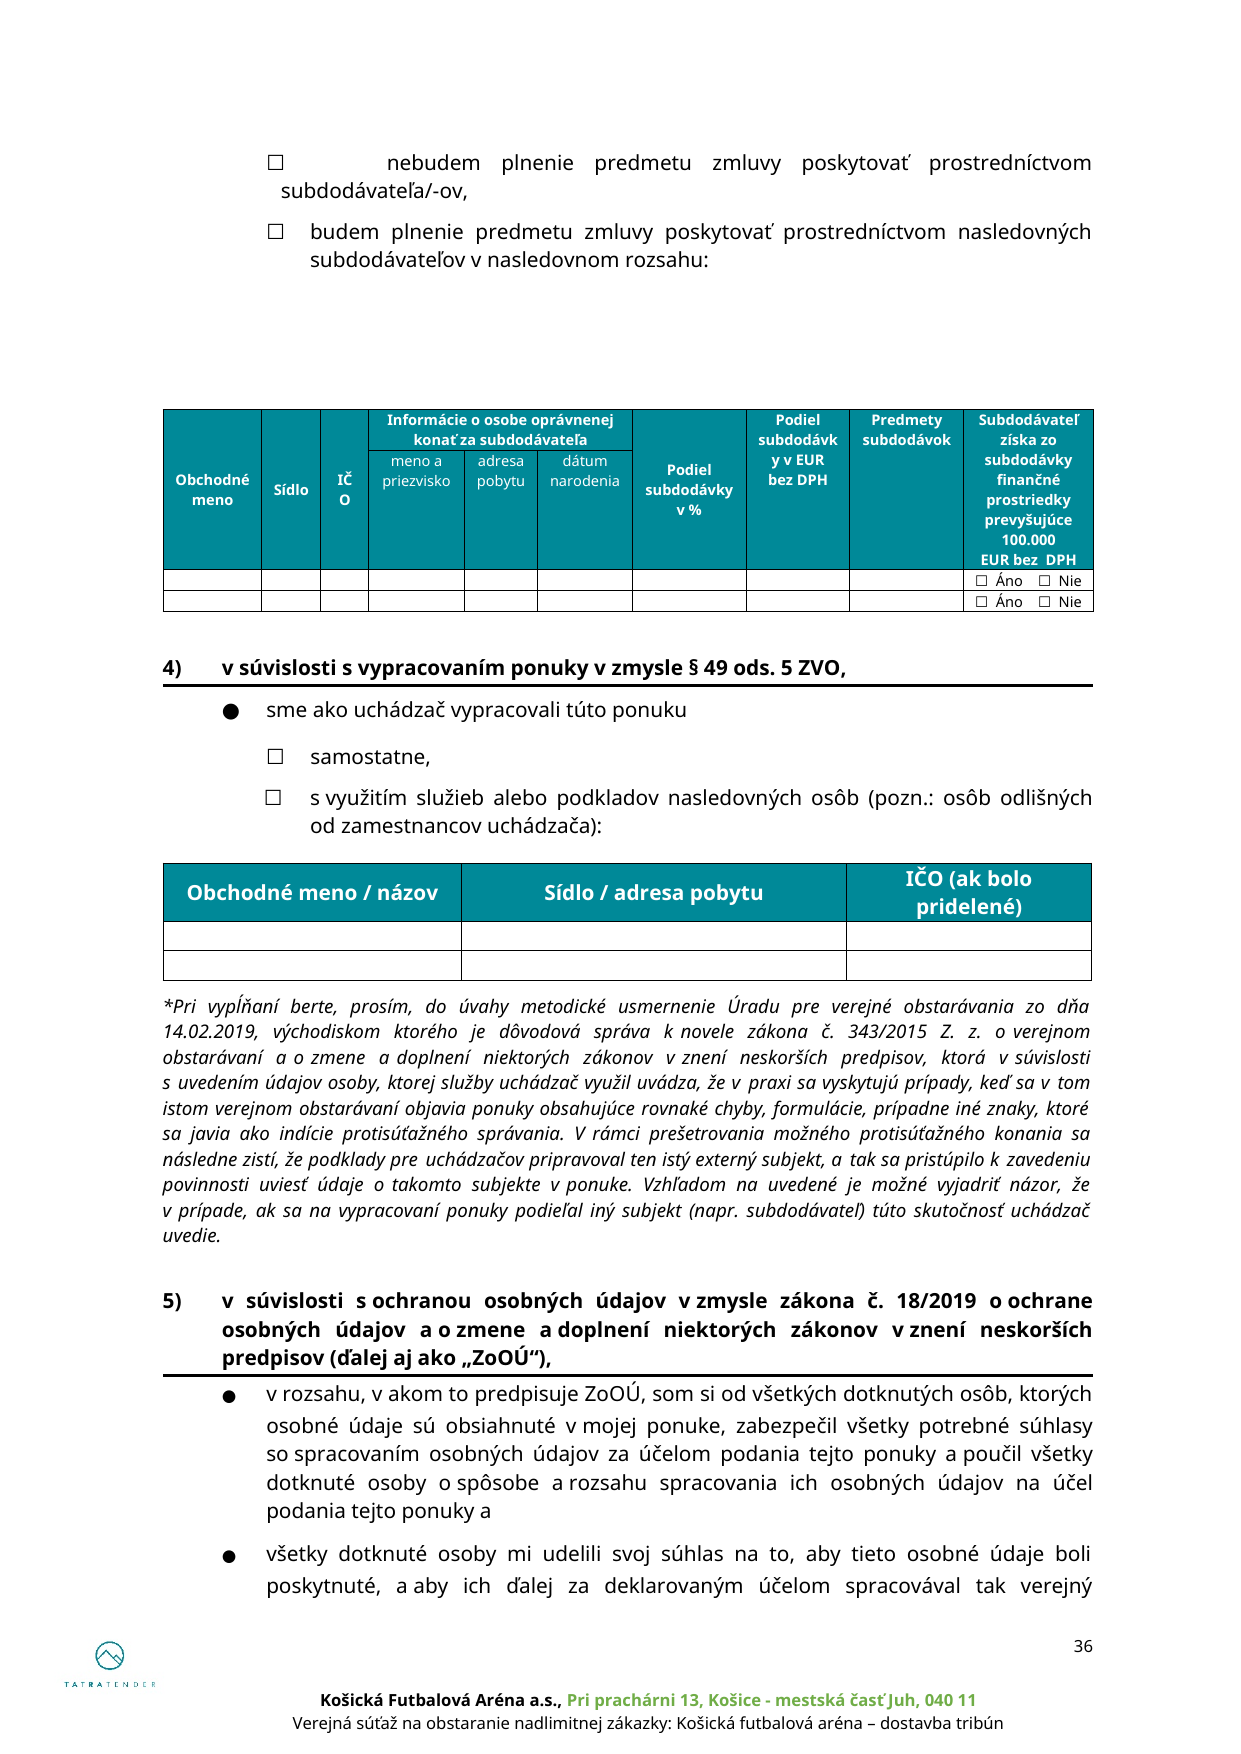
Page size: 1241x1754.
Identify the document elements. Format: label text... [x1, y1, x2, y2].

table_cell [262, 570, 320, 590]
table_header Sídlo / adresa pobytu [462, 864, 846, 921]
table_cell [262, 591, 320, 611]
table_cell dátum narodenia [538, 451, 632, 569]
table_cell [164, 951, 461, 979]
list v súvislosti s vypracovaním ponuky v zmysle § 49 ods. 5 ZVO, [162, 653, 1093, 687]
table_cell [747, 570, 849, 590]
text samostatne, [266, 742, 1093, 771]
table_header Informácie o osobe oprávnenej konať za subdodávateľa [369, 410, 632, 450]
table_cell [847, 951, 1091, 979]
table_header Subdodávateľ získa zo subdodávky finančné prostriedky prevyšujúce 100.000 EUR bez DPH [964, 410, 1093, 569]
table_header Podiel subdodávky v % [633, 410, 746, 569]
table_header IČO [321, 410, 368, 569]
table_cell [369, 570, 464, 590]
table_cell [850, 591, 963, 611]
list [222, 1537, 1093, 1600]
table_header Predmety subdodávok [850, 410, 963, 569]
table_cell [369, 591, 464, 611]
table_cell [465, 591, 537, 611]
table_cell Áno Nie [964, 591, 1093, 611]
table_cell [164, 922, 461, 950]
table_header Obchodné meno / názov [164, 864, 461, 921]
table_cell adresa pobytu [465, 451, 537, 569]
table_cell [462, 951, 846, 979]
table_header Sídlo [262, 410, 320, 569]
table_cell [850, 570, 963, 590]
table_cell [321, 591, 368, 611]
text nebudem plnenie predmetu zmluvy poskytovať prostredníctvom subdodávateľa/-ov, [266, 148, 1093, 204]
text s využitím služieb alebo podkladov nasledovných osôb (pozn.: osôb odlišných od zamestnancov uchádzača): [236, 783, 1093, 840]
list sme ako uchádzač vypracovali túto ponuku [222, 687, 1093, 729]
table_cell [538, 591, 632, 611]
table_cell [633, 591, 746, 611]
list v súvislosti s ochranou osobných údajov v zmysle zákona č. 18/2019 o ochrane osobných údajov a o zmene a doplnení niektorých zákonov v znení neskorších predpisov (ďalej aj ako „ZoOÚ“), [162, 1286, 1093, 1377]
table_cell [847, 922, 1091, 950]
text *Pri vypĺňaní berte, prosím, do úvahy metodické usmernenie Úradu pre verejné obstarávania zo dňa 14.02.2019, východiskom ktorého je dôvodová správa k novele zákona č. 343/2015 Z. z. o verejnom obstarávaní a o zmene a doplnení niektorých zákonov v znení neskorších predpisov, ktorá v súvislosti s uvedením údajov osoby, ktorej služby uchádzač využil uvádza, že v praxi sa vyskytujú prípady, keď sa v tom istom verejnom obstarávaní objavia ponuky obsahujúce rovnaké chyby, formulácie, prípadne iné znaky, ktoré sa javia ako indície protisúťažného správania. V rámci prešetrovania možného protisúťažného konania sa následne zistí, že podklady pre uchádzačov pripravoval ten istý externý subjekt, a tak sa pristúpilo k zavedeniu povinnosti uviesť údaje o takomto subjekte v ponuke. Vzhľadom na uvedené je možné vyjadriť názor, že v prípade, ak sa na vypracovaní ponuky podieľal iný subjekt (napr. subdodávateľ) túto skutočnosť uchádzač uvedie. [162, 993, 1093, 1248]
table_header Obchodné meno [164, 410, 261, 569]
table_cell Áno Nie [964, 570, 1093, 590]
list v rozsahu, v akom to predpisuje ZoOÚ, som si od všetkých dotknutých osôb, ktorých osobné údaje sú obsiahnuté v mojej ponuke, zabezpečil všetky potrebné súhlasy so spracovaním osobných údajov za účelom podania tejto ponuky a poučil všetky dotknuté osoby o spôsobe a rozsahu spracovania ich osobných údajov na účel podania tejto ponuky a [222, 1377, 1093, 1525]
table_cell [462, 922, 846, 950]
table_cell [465, 570, 537, 590]
table_header IČO (ak bolo pridelené) [847, 864, 1091, 921]
table_cell [538, 570, 632, 590]
table_header Podiel subdodávky v EUR bez DPH [747, 410, 849, 569]
table_cell [321, 570, 368, 590]
text budem plnenie predmetu zmluvy poskytovať prostredníctvom nasledovných subdodávateľov v nasledovnom rozsahu: [266, 217, 1093, 274]
table_cell [164, 591, 261, 611]
table_cell [747, 591, 849, 611]
table_cell [633, 570, 746, 590]
table_cell meno a priezvisko [369, 451, 464, 569]
table_cell [164, 570, 261, 590]
picture [43, 1617, 176, 1711]
